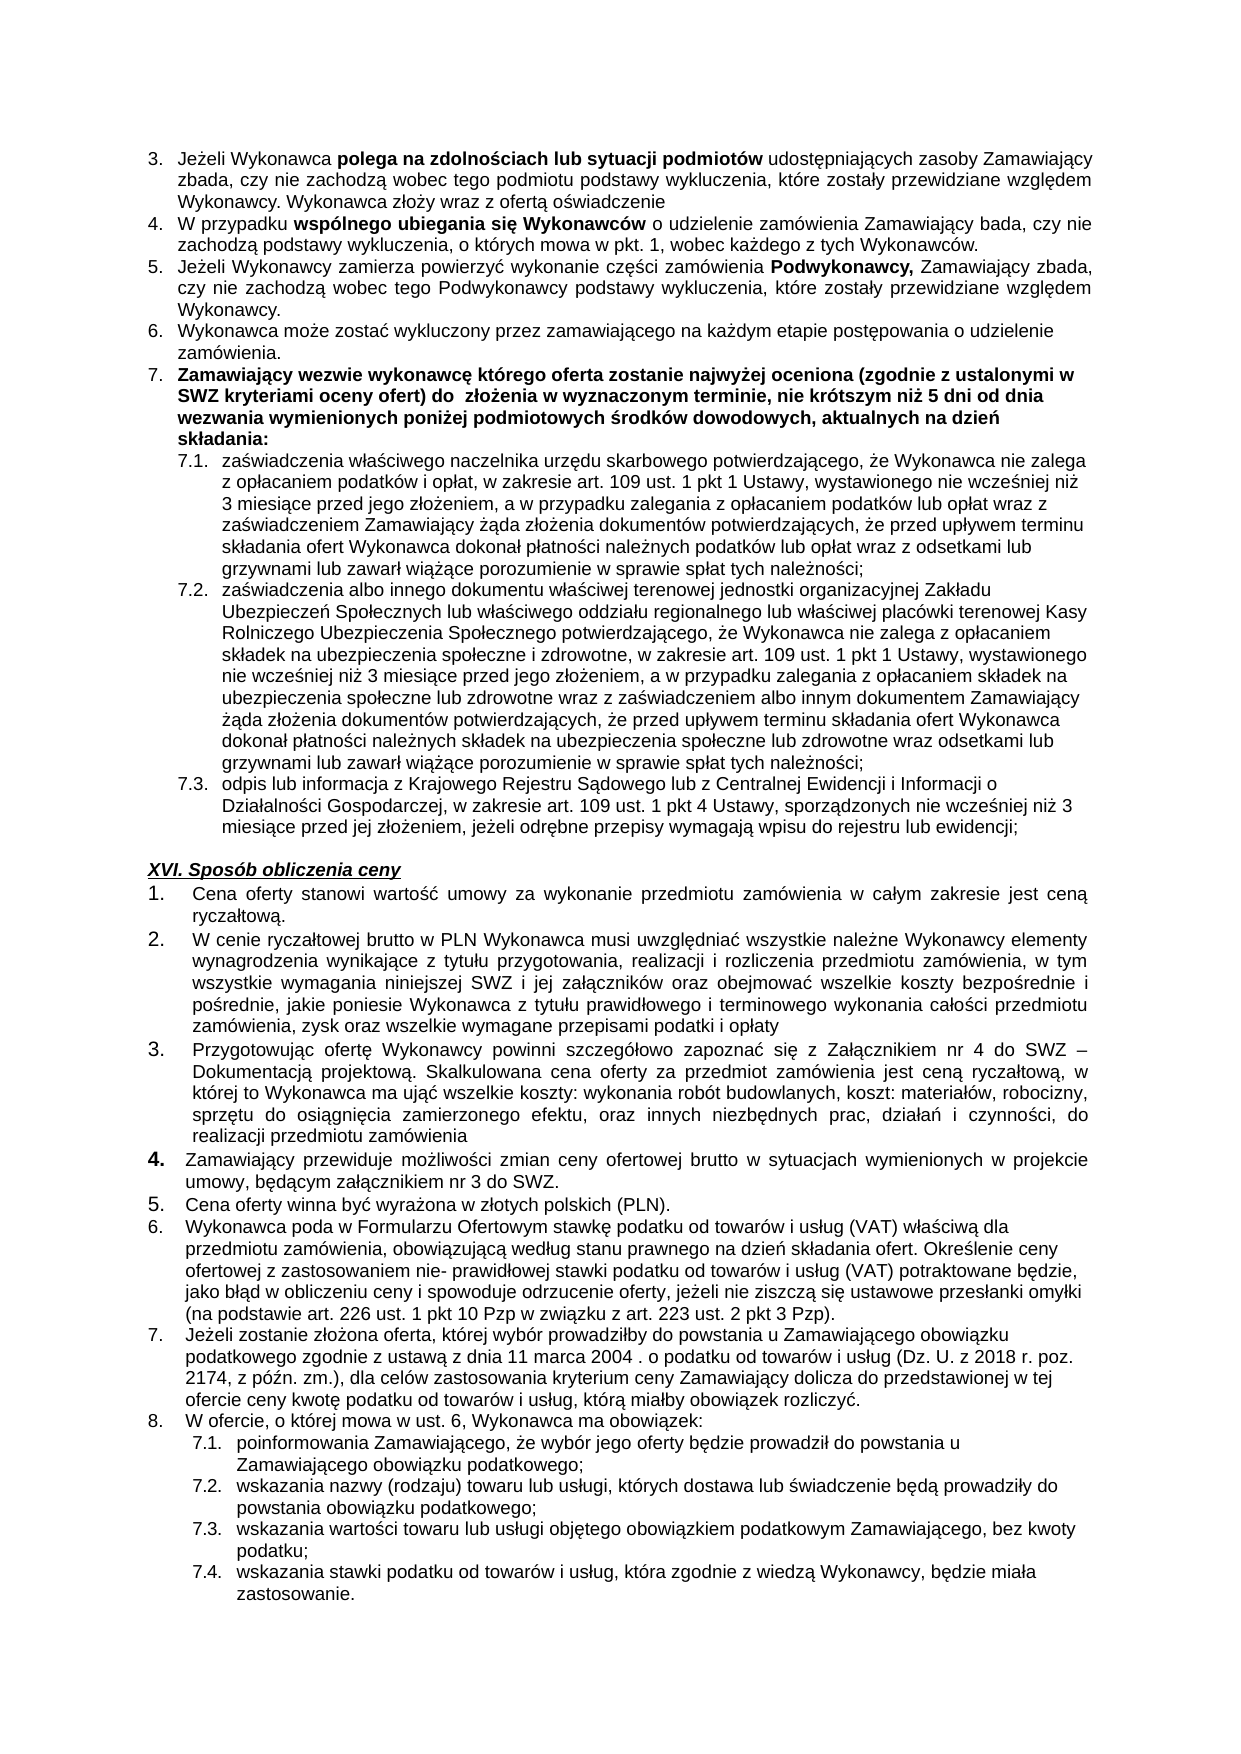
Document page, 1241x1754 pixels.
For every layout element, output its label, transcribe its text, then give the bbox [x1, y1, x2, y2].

list Jeżeli Wykonawca polega na zdolnościach lub sytuacji podmiotów udostępniających zasoby Zamawiający zbada, czy nie zachodzą wobec tego podmiotu podstawy wykluczenia, które zostały przewidziane względem Wykonawcy. Wykonawca złoży wraz z ofertą oświadczenie [148, 148, 1092, 212]
list Zamawiający przewiduje możliwości zmian ceny ofertowej brutto w sytuacjach wymienionych w projekcie umowy, będącym załącznikiem nr 3 do SWZ. [148, 1147, 1088, 1192]
list wskazania nazwy (rodzaju) towaru lub usługi, których dostawa lub świadczenie będą prowadziły do powstania obowiązku podatkowego; [192, 1475, 1087, 1518]
list W ofercie, o której mowa w ust. 6, Wykonawca ma obowiązek: [148, 1410, 1092, 1432]
list poinformowania Zamawiającego, że wybór jego oferty będzie prowadził do powstania u Zamawiającego obowiązku podatkowego; [192, 1432, 1087, 1475]
list odpis lub informacja z Krajowego Rejestru Sądowego lub z Centralnej Ewidencji i Informacji o Działalności Gospodarczej, w zakresie art. 109 ust. 1 pkt 4 Ustawy, sporządzonych nie wcześniej niż 3 miesiące przed jej złożeniem, jeżeli odrębne przepisy wymagają wpisu do rejestru lub ewidencji; [177, 773, 1092, 838]
list Przygotowując ofertę Wykonawcy powinni szczegółowo zapoznać się z Załącznikiem nr 4 do SWZ – Dokumentacją projektową. Skalkulowana cena oferty za przedmiot zamówienia jest ceną ryczałtową, w której to Wykonawca ma ująć wszelkie koszty: wykonania robót budowlanych, koszt: materiałów, robocizny, sprzętu do osiągnięcia zamierzonego efektu, oraz innych niezbędnych prac, działań i czynności, do realizacji przedmiotu zamówienia [148, 1037, 1088, 1147]
list Jeżeli Wykonawcy zamierza powierzyć wykonanie części zamówienia Podwykonawcy, Zamawiający zbada, czy nie zachodzą wobec tego Podwykonawcy podstawy wykluczenia, które zostały przewidziane względem Wykonawcy. [148, 256, 1092, 320]
list Wykonawca może zostać wykluczony przez zamawiającego na każdym etapie postępowania o udzielenie zamówienia. [148, 320, 1087, 363]
list wskazania wartości towaru lub usługi objętego obowiązkiem podatkowym Zamawiającego, bez kwoty podatku; [192, 1518, 1087, 1561]
list Jeżeli zostanie złożona oferta, której wybór prowadziłby do powstania u Zamawiającego obowiązku podatkowego zgodnie z ustawą z dnia 11 marca 2004 . o podatku od towarów i usług (Dz. U. z 2018 r. poz. 2174, z późn. zm.), dla celów zastosowania kryterium ceny Zamawiający dolicza do przedstawionej w tej ofercie ceny kwotę podatku od towarów i usług, którą miałby obowiązek rozliczyć. [148, 1324, 1092, 1410]
list Cena oferty winna być wyrażona w złotych polskich (PLN). [148, 1192, 1092, 1216]
list zaświadczenia właściwego naczelnika urzędu skarbowego potwierdzającego, że Wykonawca nie zalega z opłacaniem podatków i opłat, w zakresie art. 109 ust. 1 pkt 1 Ustawy, wystawionego nie wcześniej niż 3 miesiące przed jego złożeniem, a w przypadku zalegania z opłacaniem podatków lub opłat wraz z zaświadczeniem Zamawiający żąda złożenia dokumentów potwierdzających, że przed upływem terminu składania ofert Wykonawca dokonał płatności należnych podatków lub opłat wraz z odsetkami lub grzywnami lub zawarł wiążące porozumienie w sprawie spłat tych należności; [177, 449, 1092, 579]
list Cena oferty stanowi wartość umowy za wykonanie przedmiotu zamówienia w całym zakresie jest ceną ryczałtową. [148, 881, 1088, 926]
list W cenie ryczałtowej brutto w PLN Wykonawca musi uwzględniać wszystkie należne Wykonawcy elementy wynagrodzenia wynikające z tytułu przygotowania, realizacji i rozliczenia przedmiotu zamówienia, w tym wszystkie wymagania niniejszej SWZ i jej załączników oraz obejmować wszelkie koszty bezpośrednie i pośrednie, jakie poniesie Wykonawca z tytułu prawidłowego i terminowego wykonania całości przedmiotu zamówienia, zysk oraz wszelkie wymagane przepisami podatki i opłaty [148, 926, 1088, 1037]
list wskazania stawki podatku od towarów i usług, która zgodnie z wiedzą Wykonawcy, będzie miała zastosowanie. [192, 1561, 1087, 1604]
list Wykonawca poda w Formularzu Ofertowym stawkę podatku od towarów i usług (VAT) właściwą dla przedmiotu zamówienia, obowiązującą według stanu prawnego na dzień składania ofert. Określenie ceny ofertowej z zastosowaniem nie- prawidłowej stawki podatku od towarów i usług (VAT) potraktowane będzie, jako błąd w obliczeniu ceny i spowoduje odrzucenie oferty, jeżeli nie ziszczą się ustawowe przesłanki omyłki (na podstawie art. 226 ust. 1 pkt 10 Pzp w związku z art. 223 ust. 2 pkt 3 Pzp). [148, 1216, 1092, 1324]
list W przypadku wspólnego ubiegania się Wykonawców o udzielenie zamówienia Zamawiający bada, czy nie zachodzą podstawy wykluczenia, o których mowa w pkt. 1, wobec każdego z tych Wykonawców. [148, 212, 1092, 256]
list zaświadczenia albo innego dokumentu właściwej terenowej jednostki organizacyjnej Zakładu Ubezpieczeń Społecznych lub właściwego oddziału regionalnego lub właściwej placówki terenowej Kasy Rolniczego Ubezpieczenia Społecznego potwierdzającego, że Wykonawca nie zalega z opłacaniem składek na ubezpieczenia społeczne i zdrowotne, w zakresie art. 109 ust. 1 pkt 1 Ustawy, wystawionego nie wcześniej niż 3 miesiące przed jego złożeniem, a w przypadku zalegania z opłacaniem składek na ubezpieczenia społeczne lub zdrowotne wraz z zaświadczeniem albo innym dokumentem Zamawiający żąda złożenia dokumentów potwierdzających, że przed upływem terminu składania ofert Wykonawca dokonał płatności należnych składek na ubezpieczenia społeczne lub zdrowotne wraz odsetkami lub grzywnami lub zawarł wiążące porozumienie w sprawie spłat tych należności; [177, 579, 1092, 773]
list Zamawiający wezwie wykonawcę którego oferta zostanie najwyżej oceniona (zgodnie z ustalonymi w SWZ kryteriami oceny ofert) do złożenia w wyznaczonym terminie, nie krótszym niż 5 dni od dnia wezwania wymienionych poniżej podmiotowych środków dowodowych, aktualnych na dzień składania: [148, 363, 1092, 449]
text XVI. Sposób obliczenia ceny [148, 859, 1092, 881]
